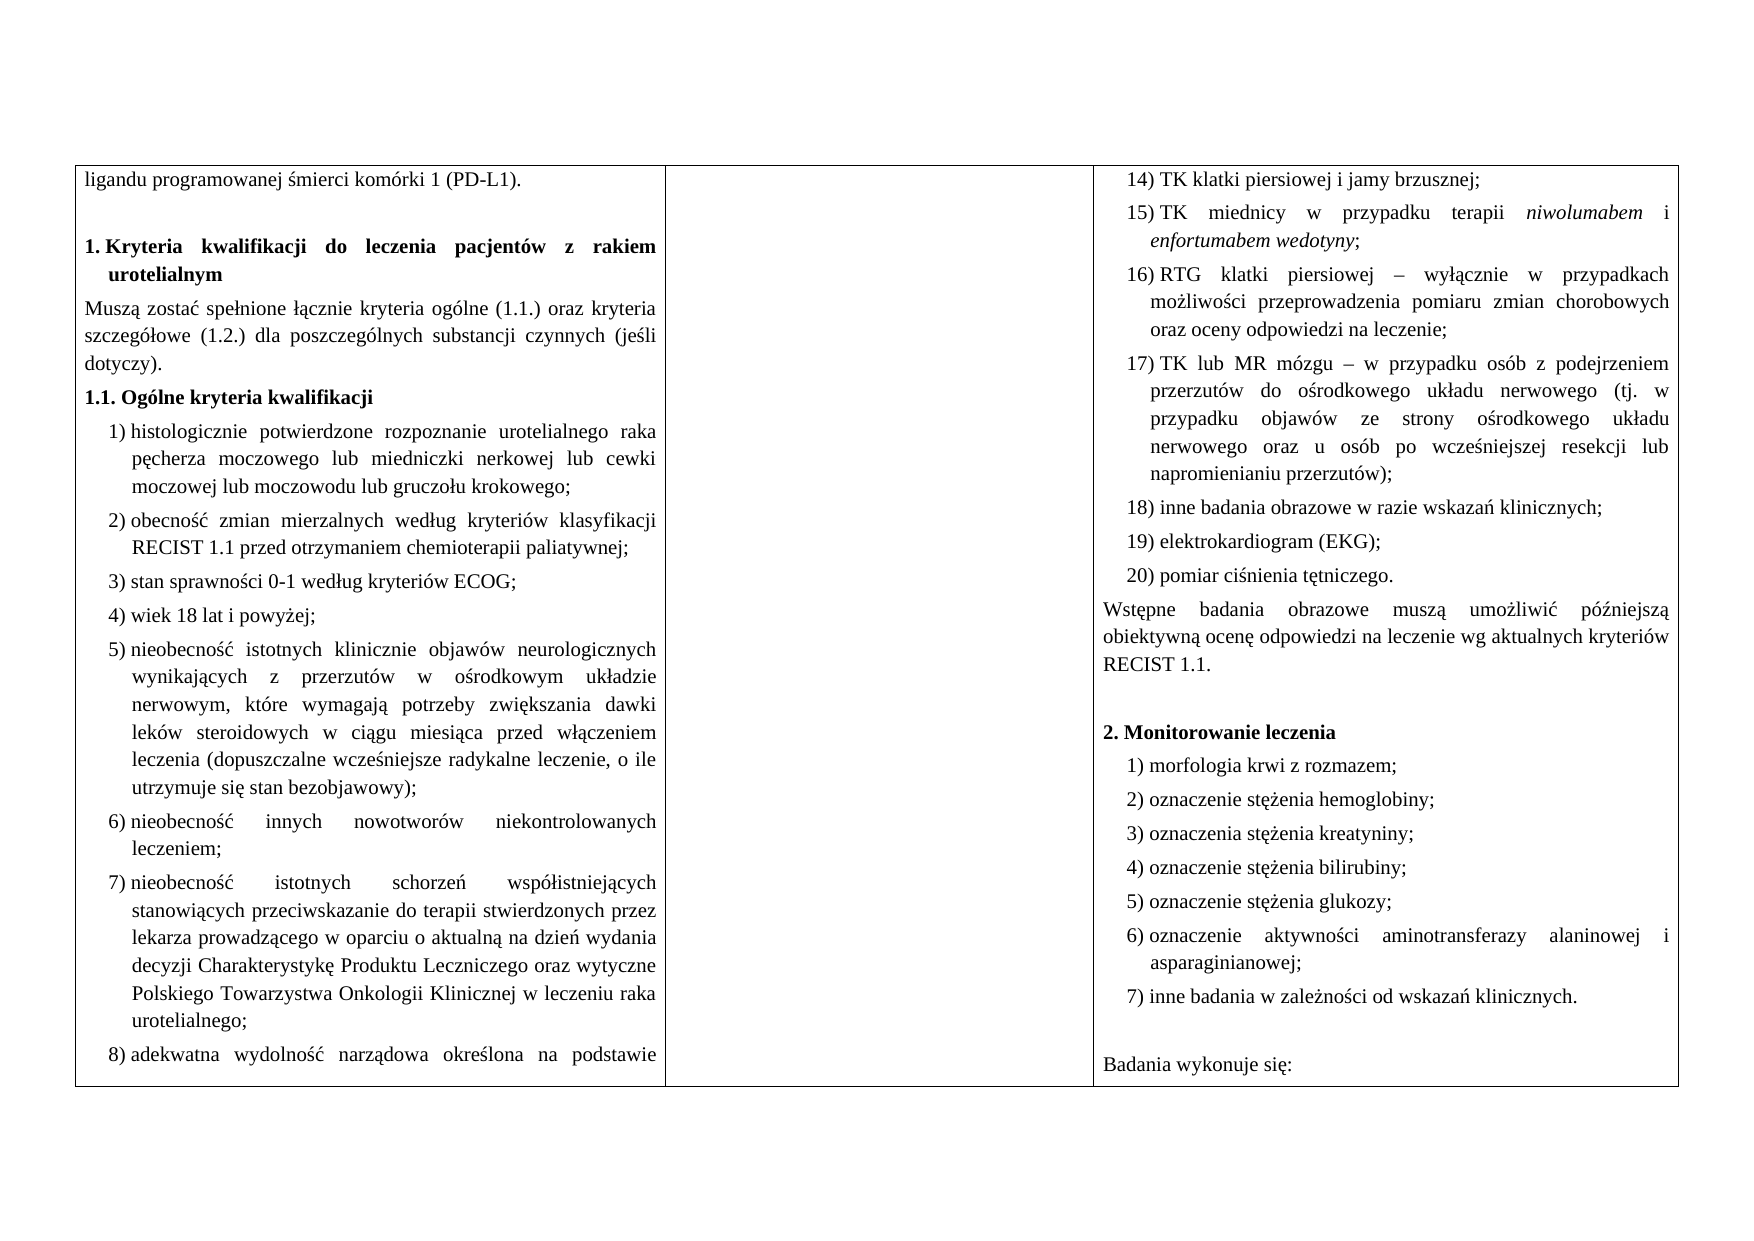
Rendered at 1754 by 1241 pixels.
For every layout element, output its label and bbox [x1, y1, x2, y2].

table_cell [1094, 166, 1678, 1086]
table_cell [666, 166, 1093, 1086]
table_cell [76, 166, 665, 1086]
